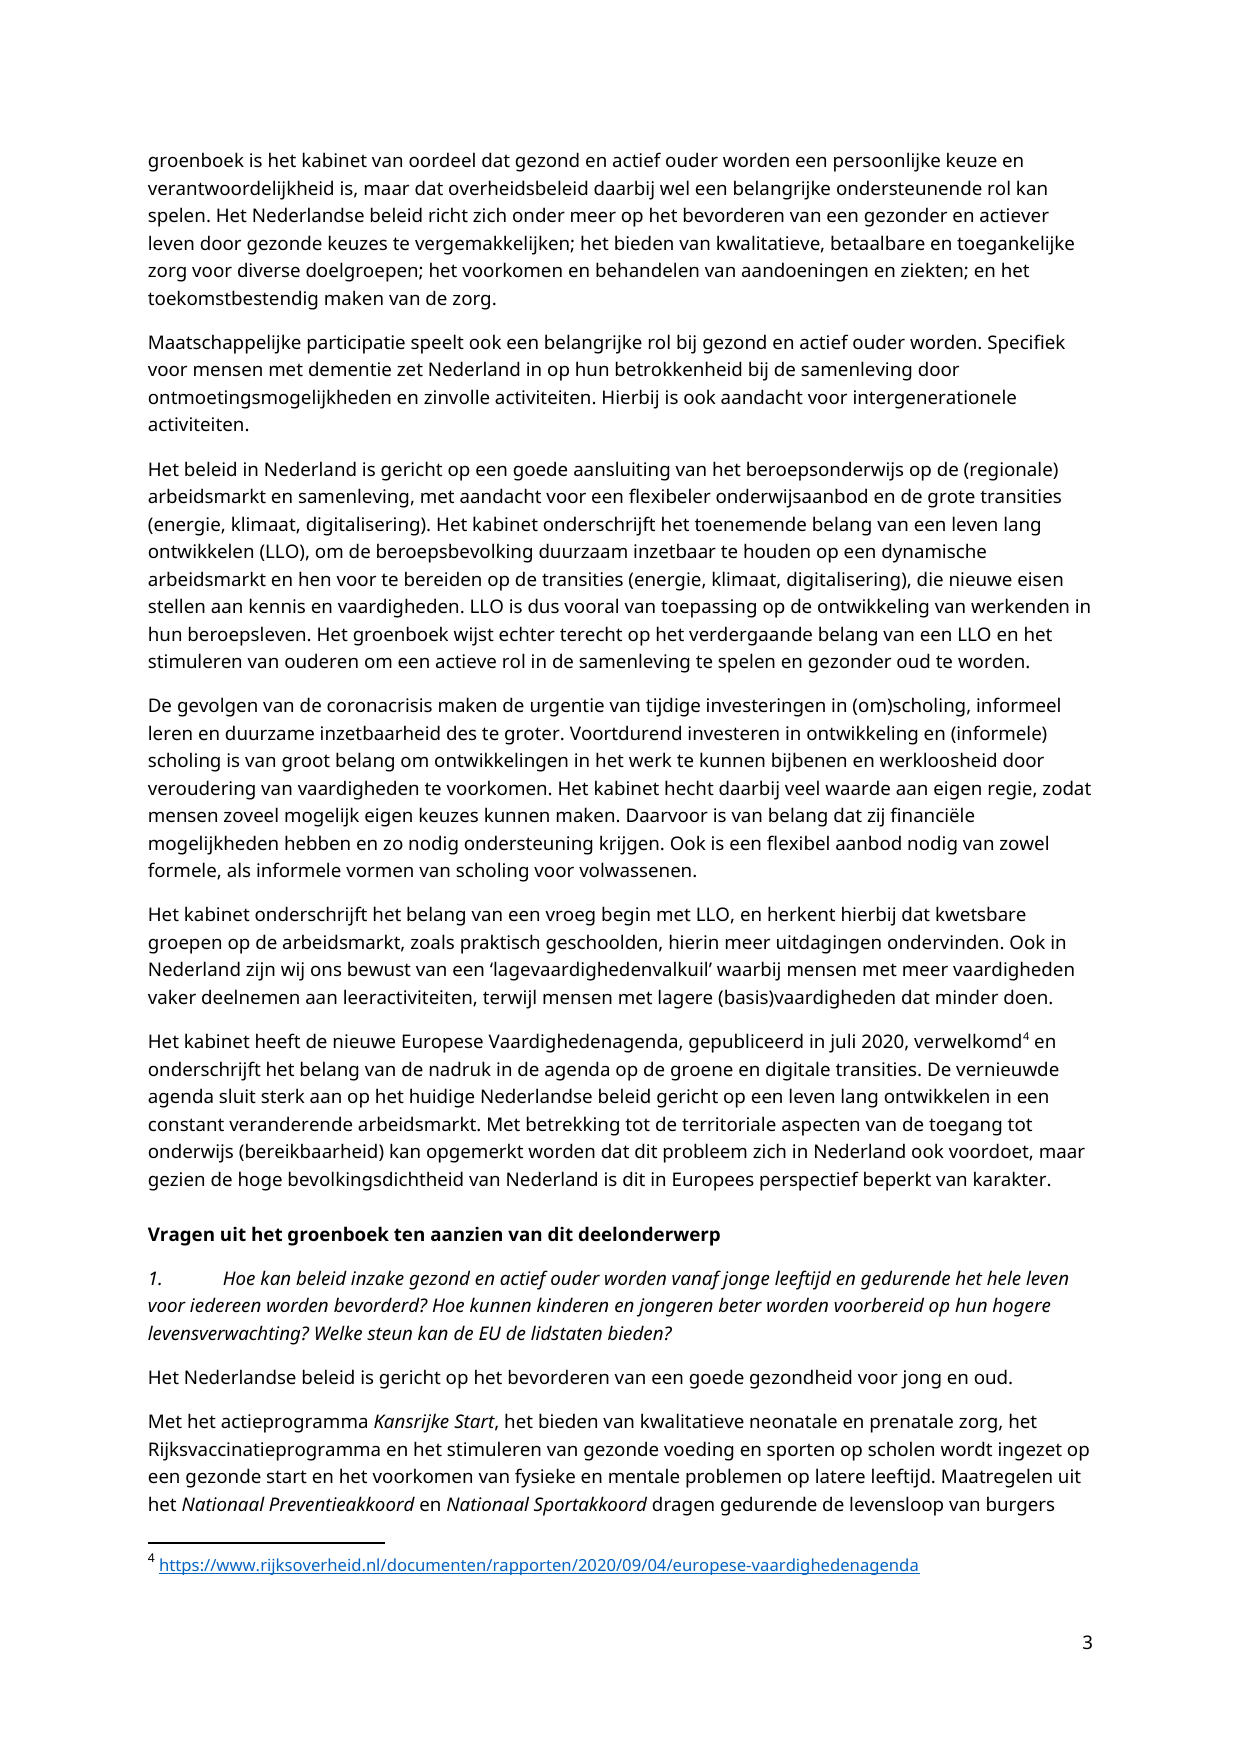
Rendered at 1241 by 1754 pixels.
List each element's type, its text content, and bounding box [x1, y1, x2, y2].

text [148, 1408, 1093, 1516]
text Het kabinet heeft de nieuwe Europese Vaardighedenagenda, gepubliceerd in juli 2020, verwelkomd en onderschrijft het belang van de nadruk in de agenda op de groene en digitale transities. De vernieuwde agenda sluit sterk aan op het huidige Nederlandse beleid gericht op een leven lang ontwikkelen in een constant veranderende arbeidsmarkt. Met betrekking tot de territoriale aspecten van de toegang tot onderwijs (bereikbaarheid) kan opgemerkt worden dat dit probleem zich in Nederland ook voordoet, maar gezien de hoge bevolkingsdichtheid van Nederland is dit in Europees perspectief beperkt van karakter. Vragen uit het groenboek ten aanzien van dit deelonderwerp [148, 1028, 1093, 1246]
text Het beleid in Nederland is gericht op een goede aansluiting van het beroepsonderwijs op de (regionale) arbeidsmarkt en samenleving, met aandacht voor een flexibeler onderwijsaanbod en de grote transities (energie, klimaat, digitalisering). Het kabinet onderschrijft het toenemende belang van een leven lang ontwikkelen (LLO), om de beroepsbevolking duurzaam inzetbaar te houden op een dynamische arbeidsmarkt en hen voor te bereiden op de transities (energie, klimaat, digitalisering), die nieuwe eisen stellen aan kennis en vaardigheden. LLO is dus vooral van toepassing op de ontwikkeling van werkenden in hun beroepsleven. Het groenboek wijst echter terecht op het verdergaande belang van een LLO en het stimuleren van ouderen om een actieve rol in de samenleving te spelen en gezonder oud te worden. [148, 456, 1093, 674]
text Het kabinet onderschrijft het belang van een vroeg begin met LLO, en herkent hierbij dat kwetsbare groepen op de arbeidsmarkt, zoals praktisch geschoolden, hierin meer uitdagingen ondervinden. Ook in Nederland zijn wij ons bewust van een ‘lagevaardighedenvalkuil’ waarbij mensen met meer vaardigheden vaker deelnemen aan leeractiviteiten, terwijl mensen met lagere (basis)vaardigheden dat minder doen. [148, 902, 1093, 1010]
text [148, 148, 1093, 311]
text 1. Hoe kan beleid inzake gezond en actief ouder worden vanaf jonge leeftijd en gedurende het hele leven voor iedereen worden bevorderd? Hoe kunnen kinderen en jongeren beter worden voorbereid op hun hogere levensverwachting? Welke steun kan de EU de lidstaten bieden? [148, 1265, 1093, 1346]
text Maatschappelijke participatie speelt ook een belangrijke rol bij gezond en actief ouder worden. Specifiek voor mensen met dementie zet Nederland in op hun betrokkenheid bij de samenleving door ontmoetingsmogelijkheden en zinvolle activiteiten. Hierbij is ook aandacht voor intergenerationele activiteiten. [148, 329, 1093, 437]
text Het Nederlandse beleid is gericht op het bevorderen van een goede gezondheid voor jong en oud. [148, 1364, 1093, 1390]
text De gevolgen van de coronacrisis maken de urgentie van tijdige investeringen in (om)scholing, informeel leren en duurzame inzetbaarheid des te groter. Voortdurend investeren in ontwikkeling en (informele) scholing is van groot belang om ontwikkelingen in het werk te kunnen bijbenen en werkloosheid door veroudering van vaardigheden te voorkomen. Het kabinet hecht daarbij veel waarde aan eigen regie, zodat mensen zoveel mogelijk eigen keuzes kunnen maken. Daarvoor is van belang dat zij financiële mogelijkheden hebben en zo nodig ondersteuning krijgen. Ook is een flexibel aanbod nodig van zowel formele, als informele vormen van scholing voor volwassenen. [148, 693, 1093, 883]
